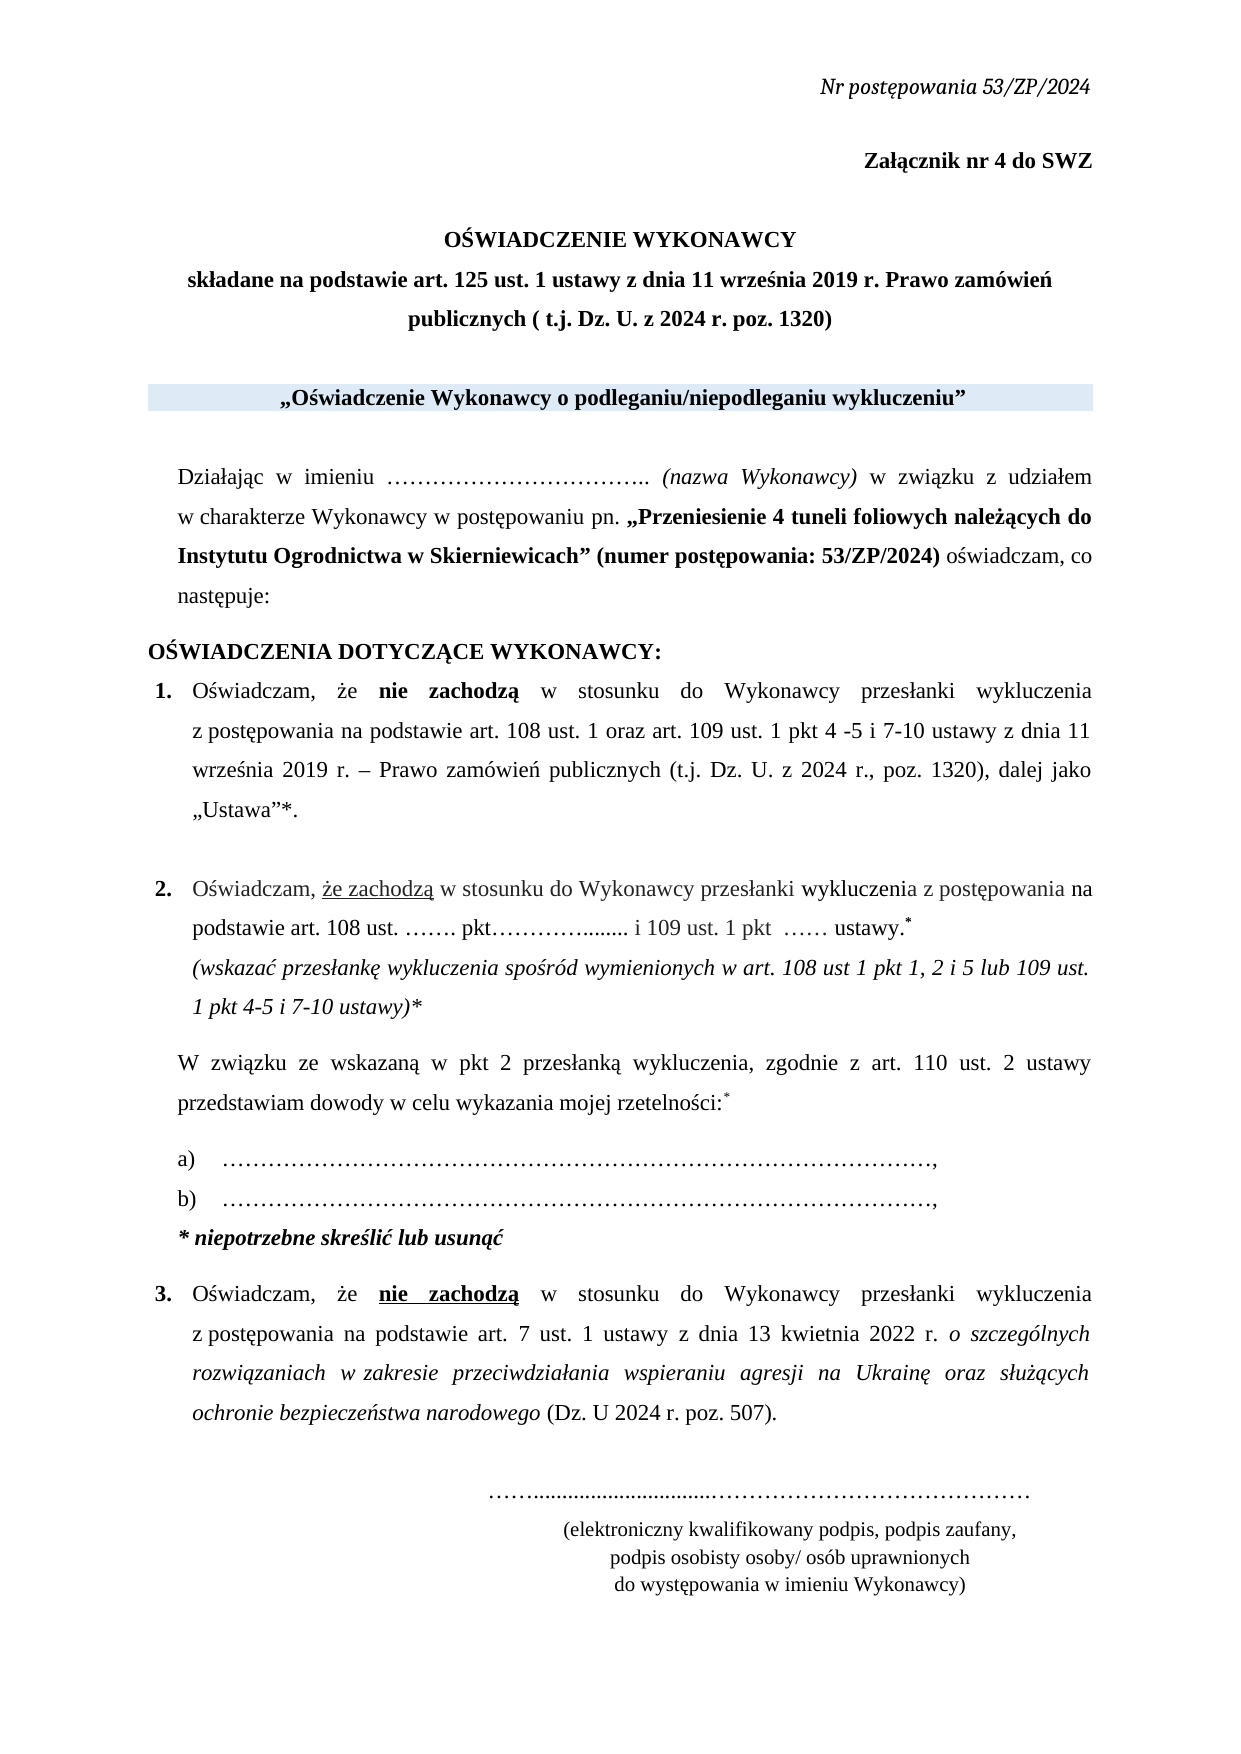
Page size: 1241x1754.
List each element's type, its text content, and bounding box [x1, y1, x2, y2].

text podpis osobisty osoby/ osób uprawnionych [487, 1545, 1093, 1569]
text ……...............................…………………………………… [487, 1478, 1093, 1504]
text Załącznik nr 4 do SWZ [148, 148, 1093, 174]
list OŚWIADCZENIA DOTYCZĄCE WYKONAWCY: [148, 638, 1093, 664]
text * niepotrzebne skreślić lub usunąć [177, 1224, 1093, 1250]
list Oświadczam, że zachodzą w stosunku do Wykonawcy przesłanki wykluczenia z postępowania na podstawie art. 108 ust. ……. pkt…………........ i 109 ust. 1 pkt …… ustawy.* [154, 875, 1093, 941]
text do występowania w imieniu Wykonawcy) [487, 1572, 1093, 1596]
text Działając w imieniu …………………………….. (nazwa Wykonawcy) w związku z udziałem w charakterze Wykonawcy w postępowaniu pn. „Przeniesienie 4 tuneli foliowych należących do Instytutu Ogrodnictwa w Skierniewicach” (numer postępowania: 53/ZP/2024) oświadczam, co następuje: [177, 463, 1093, 608]
list …………………………………………………………………………………, [177, 1184, 1093, 1211]
list …………………………………………………………………………………, [177, 1145, 1093, 1171]
text (elektroniczny kwalifikowany podpis, podpis zaufany, [487, 1517, 1093, 1541]
list (wskazać przesłankę wykluczenia spośród wymienionych w art. 108 ust 1 pkt 1, 2 i 5 lub 109 ust. 1 pkt 4-5 i 7-10 ustawy)* [192, 954, 1093, 1020]
text składane na podstawie art. 125 ust. 1 ustawy z dnia 11 września 2019 r. Prawo zamówień publicznych ( t.j. Dz. U. z 2024 r. poz. 1320) [148, 266, 1093, 332]
list Oświadczam, że nie zachodzą w stosunku do Wykonawcy przesłanki wykluczenia z postępowania na podstawie art. 108 ust. 1 oraz art. 109 ust. 1 pkt 4 -5 i 7-10 ustawy z dnia 11 września 2019 r. – Prawo zamówień publicznych (t.j. Dz. U. z 2024 r., poz. 1320), dalej jako „Ustawa”*. [154, 677, 1093, 822]
list W związku ze wskazaną w pkt 2 przesłanką wykluczenia, zgodnie z art. 110 ust. 2 ustawy przedstawiam dowody w celu wykazania mojej rzetelności:* [177, 1049, 1093, 1115]
text „Oświadczenie Wykonawcy o podleganiu/niepodleganiu wykluczeniu” [148, 384, 1093, 411]
text OŚWIADCZENIE WYKONAWCY [148, 227, 1093, 253]
list Oświadczam, że nie zachodzą w stosunku do Wykonawcy przesłanki wykluczenia z postępowania na podstawie art. 7 ust. 1 ustawy z dnia 13 kwietnia 2022 r. o szczególnych rozwiązaniach w zakresie przeciwdziałania wspieraniu agresji na Ukrainę oraz służących ochronie bezpieczeństwa narodowego (Dz. U 2024 r. poz. 507). [154, 1280, 1093, 1425]
